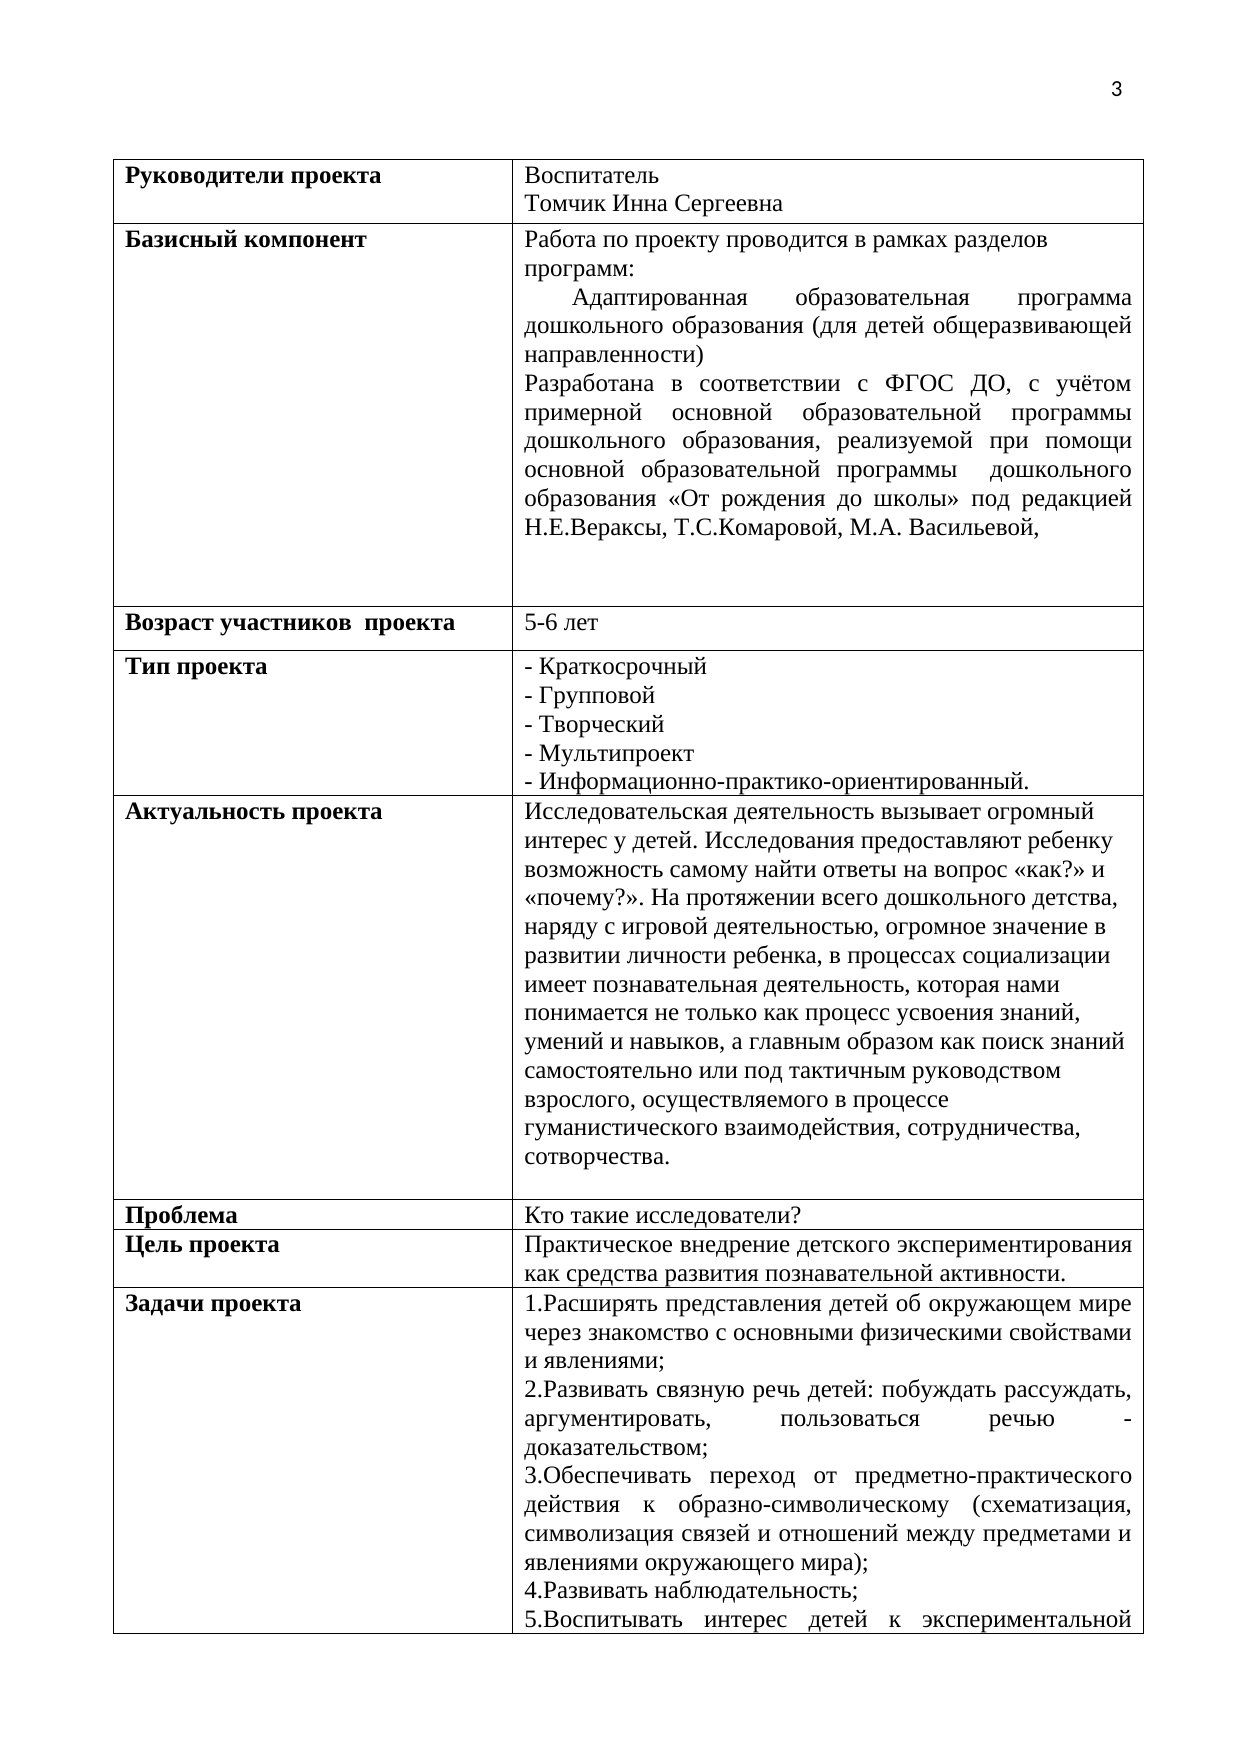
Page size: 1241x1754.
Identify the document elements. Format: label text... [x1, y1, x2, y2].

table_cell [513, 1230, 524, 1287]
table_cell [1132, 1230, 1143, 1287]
table_header Воспитатель Томчик Инна Сергеевна [513, 160, 1143, 223]
table_cell Проблема [114, 1200, 512, 1228]
table_cell Работа по проекту проводится в рамках разделов программ: Адаптированная образовательная программа дошкольного образования (для детей общеразвивающей направленности) Разработана в соответствии с ФГОС ДО, с учётом примерной основной образовательной программы дошкольного образования, реализуемой при помощи основной образовательной программы дошкольного образования «От рождения до школы» под редакцией Н.Е.Вераксы, Т.С.Комаровой, М.А. Васильевой, [513, 224, 1143, 606]
table_header Руководители проекта [114, 160, 512, 223]
table_cell Тип проекта [114, 651, 512, 795]
table_cell Цель проекта [114, 1230, 512, 1287]
table_cell Базисный компонент [114, 224, 512, 606]
table_cell - Краткосрочный - Групповой - Творческий - Мультипроект - Информационно-практико-ориентированный. [513, 651, 1143, 795]
table_cell Кто такие исследователи? [513, 1200, 1143, 1228]
table_cell 5-6 лет [513, 607, 1143, 650]
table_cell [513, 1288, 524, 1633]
table_cell Задачи проекта [114, 1288, 512, 1633]
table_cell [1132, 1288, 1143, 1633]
table_cell Возраст участников проекта [114, 607, 512, 650]
table_cell Исследовательская деятельность вызывает огромный интерес у детей. Исследования предоставляют ребенку возможность самому найти ответы на вопрос «как?» и «почему?». На протяжении всего дошкольного детства, наряду с игровой деятельностью, огромное значение в развитии личности ребенка, в процессах социализации имеет познавательная деятельность, которая нами понимается не только как процесс усвоения знаний, умений и навыков, а главным образом как поиск знаний самостоятельно или под тактичным руководством взрослого, осуществляемого в процессе гуманистического взаимодействия, сотрудничества, сотворчества. [513, 796, 1143, 1199]
table_cell Актуальность проекта [114, 796, 512, 1199]
